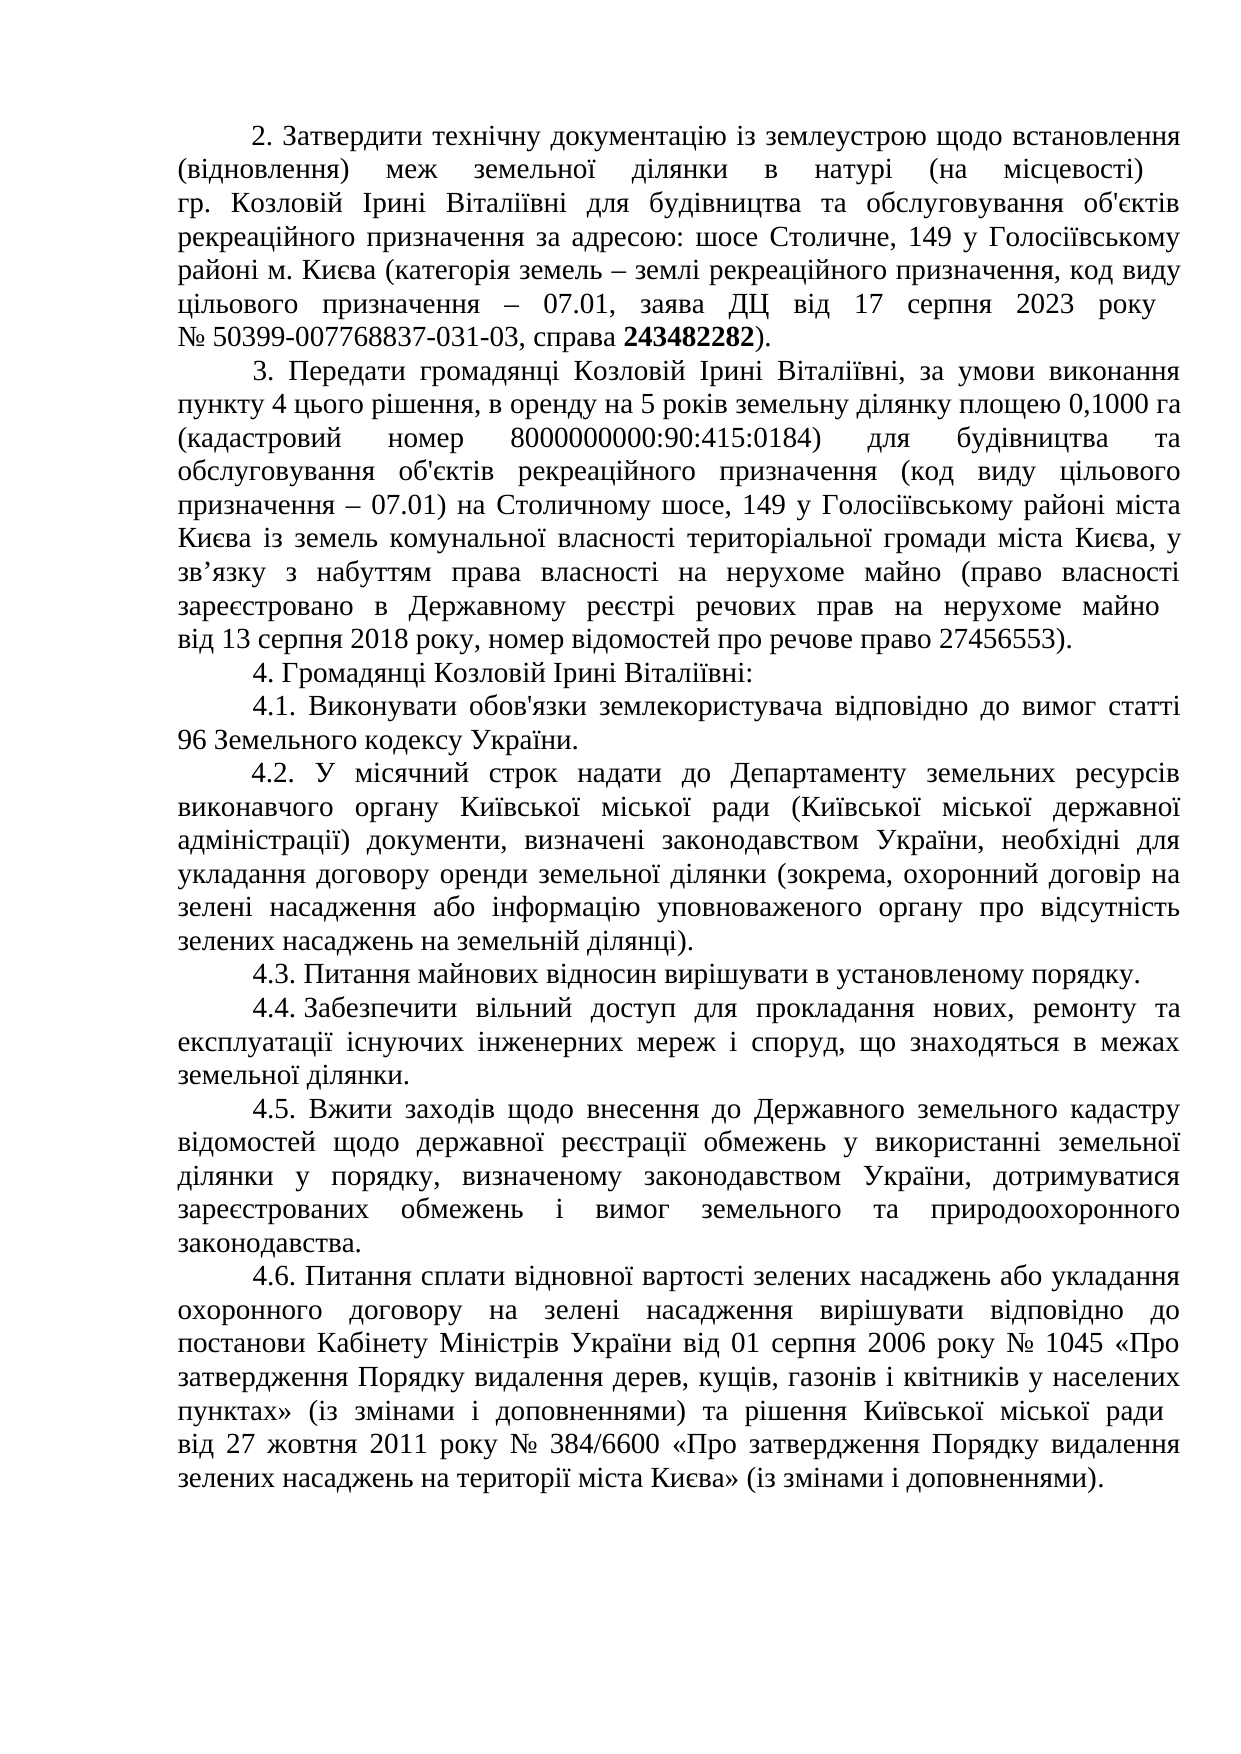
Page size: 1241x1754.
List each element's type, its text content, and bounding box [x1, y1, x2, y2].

text 4. Громадянці Козловій Ірині Віталіївні: [177, 655, 1181, 688]
text 2. Затвердити технічну документацію із землеустрою щодо встановлення (відновлення) меж земельної ділянки в натурі (на місцевості) гр. Козловій Ірині Віталіївні для будівництва та обслуговування об'єктів рекреаційного призначення за адресою: шосе Столичне, 149 у Голосіївському районі м. Києва (категорія земель – землі рекреаційного призначення, код виду цільового призначення – 07.01, заява ДЦ від 17 серпня 2023 року № 50399-007768837-031-03, справа 243482282). [177, 118, 1181, 353]
text 3. Передати громадянці Козловій Ірині Віталіївні, за умови виконання пункту 4 цього рішення, в оренду на 5 років земельну ділянку площею 0,1000 га (кадастровий номер 8000000000:90:415:0184) для будівництва та обслуговування об'єктів рекреаційного призначення (код виду цільового призначення – 07.01) на Столичному шосе, 149 у Голосіївському районі міста Києва із земель комунальної власності територіальної громади міста Києва, у зв’язку з набуттям права власності на нерухоме майно (право власності зареєстровано в Державному реєстрі речових прав на нерухоме майно від 13 серпня 2018 року, номер відомостей про речове право 27456553). [177, 353, 1181, 655]
text 4.3. Питання майнових відносин вирішувати в установленому порядку. [177, 957, 1181, 990]
text 4.6. Питання сплати відновної вартості зелених насаджень або укладання охоронного договору на зелені насадження вирішувати відповідно до постанови Кабінету Міністрів України від 01 серпня 2006 року № 1045 «Про затвердження Порядку видалення дерев, кущів, газонів і квітників у населених пунктах» (із змінами і доповненнями) та рішення Київської міської ради від 27 жовтня 2011 року № 384/6600 «Про затвердження Порядку видалення зелених насаджень на території міста Києва» (із змінами і доповненнями). [177, 1258, 1181, 1493]
text 4.2. У місячний строк надати до Департаменту земельних ресурсів виконавчого органу Київської міської ради (Київської міської державної адміністрації) документи, визначені законодавством України, необхідні для укладання договору оренди земельної ділянки (зокрема, охоронний договір на зелені насадження або інформацію уповноваженого органу про відсутність зелених насаджень на земельній ділянці). [177, 755, 1181, 957]
text 4.4. Забезпечити вільний доступ для прокладання нових, ремонту та експлуатації існуючих інженерних мереж і споруд, що знаходяться в межах земельної ділянки. [177, 990, 1181, 1091]
text 4.5. Вжити заходів щодо внесення до Державного земельного кадастру відомостей щодо державної реєстрації обмежень у використанні земельної ділянки у порядку, визначеному законодавством України, дотримуватися зареєстрованих обмежень і вимог земельного та природоохоронного законодавства. [177, 1091, 1181, 1258]
text 4.1. Виконувати обов'язки землекористувача відповідно до вимог статті 96 Земельного кодексу України. [177, 688, 1181, 755]
